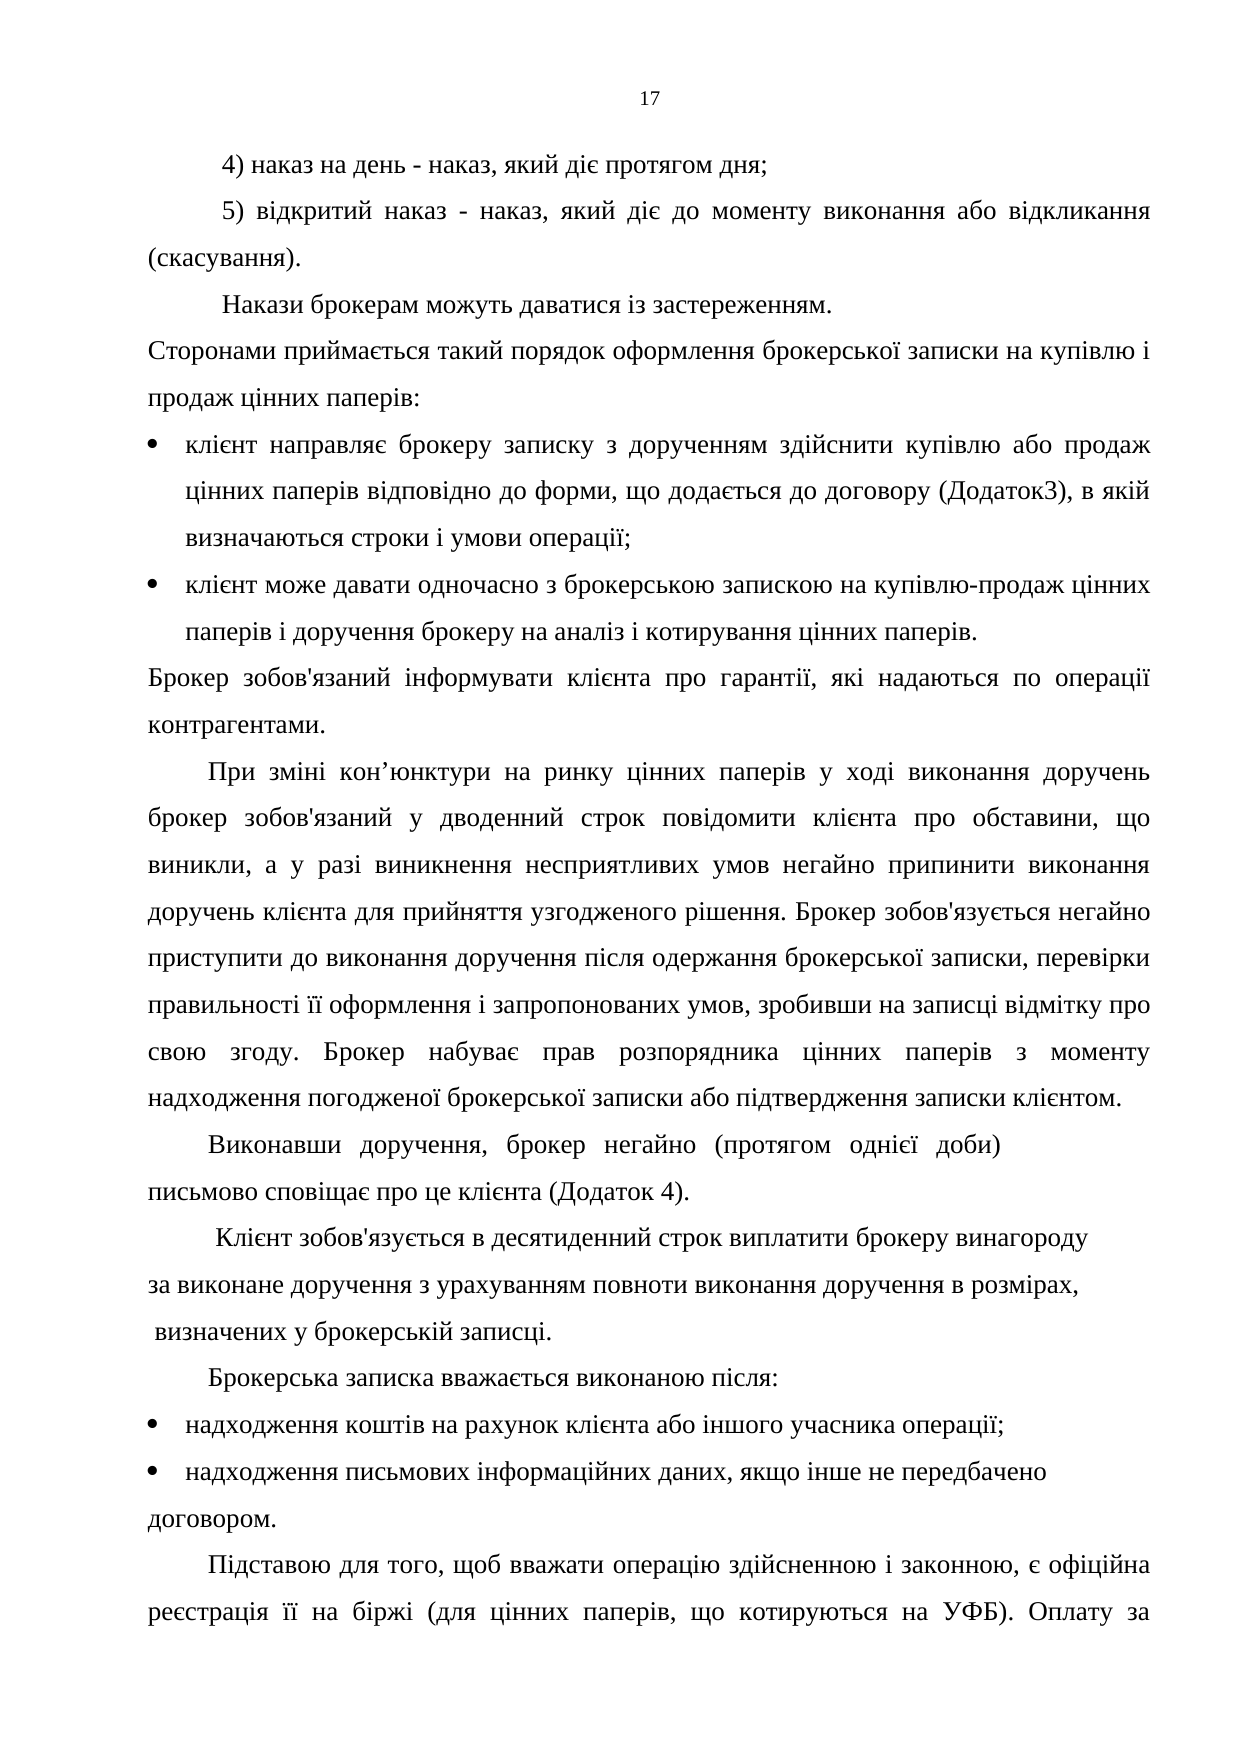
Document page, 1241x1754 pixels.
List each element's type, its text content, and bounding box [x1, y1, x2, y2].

text Накази брокерам можуть даватися із застереженням. [148, 288, 1152, 319]
text Клієнт зобов'язується в десятиденний строк виплатити брокеру винагороду [215, 1221, 1152, 1252]
text Брокер зобов'язаний інформувати клієнта про гарантії, які надаються по операції контрагентами. [148, 661, 1152, 739]
text 5) відкритий наказ - наказ, який діє до моменту виконання або відкликання (скасування). [148, 194, 1152, 272]
text 4) наказ на день - наказ, який діє протягом дня; [148, 148, 1152, 179]
list надходження коштів на рахунок клієнта або іншого учасника операції; [148, 1408, 1152, 1439]
text Брокерська записка вважається виконаною після: [148, 1361, 1002, 1392]
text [148, 1548, 1152, 1626]
text Сторонами приймається такий порядок оформлення брокерської записки на купівлю і продаж цінних паперів: [148, 334, 1152, 412]
list клієнт направляє брокеру записку з дорученням здійснити купівлю або продаж цінних паперів відповідно до форми, що додається до договору (Додаток3), в якій визначаються строки і умови операції; [148, 428, 1152, 552]
text При зміні кон’юнктури на ринку цінних паперів у ході виконання доручень брокер зобов'язаний у дводенний строк повідомити клієнта про обставини, що виникли, а у разі виникнення несприятливих умов негайно припинити виконання доручень клієнта для прийняття узгодженого рішення. Брокер зобов'язується негайно приступити до виконання доручення після одержання брокерської записки, перевірки правильності її оформлення і запропонованих умов, зробивши на записці відмітку про свою згоду. Брокер набуває прав розпорядника цінних паперів з моменту надходження погодженої брокерської записки або підтвердження записки клієнтом. [148, 754, 1152, 1112]
list клієнт може давати одночасно з брокерською запискою на купівлю-продаж цінних паперів і доручення брокеру на аналіз і котирування цінних паперів. [148, 568, 1152, 646]
text визначених у брокерській записці. [148, 1314, 1152, 1346]
text договором. [148, 1502, 1152, 1533]
list надходження письмових інформаційних даних, якщо інше не передбачено [148, 1455, 1152, 1486]
text за виконане доручення з урахуванням повноти виконання доручення в розмірах, [148, 1268, 1152, 1299]
text Виконавши доручення, брокер негайно (протягом однієї доби) письмово сповіщає про це клієнта (Додаток 4). [148, 1128, 1002, 1206]
